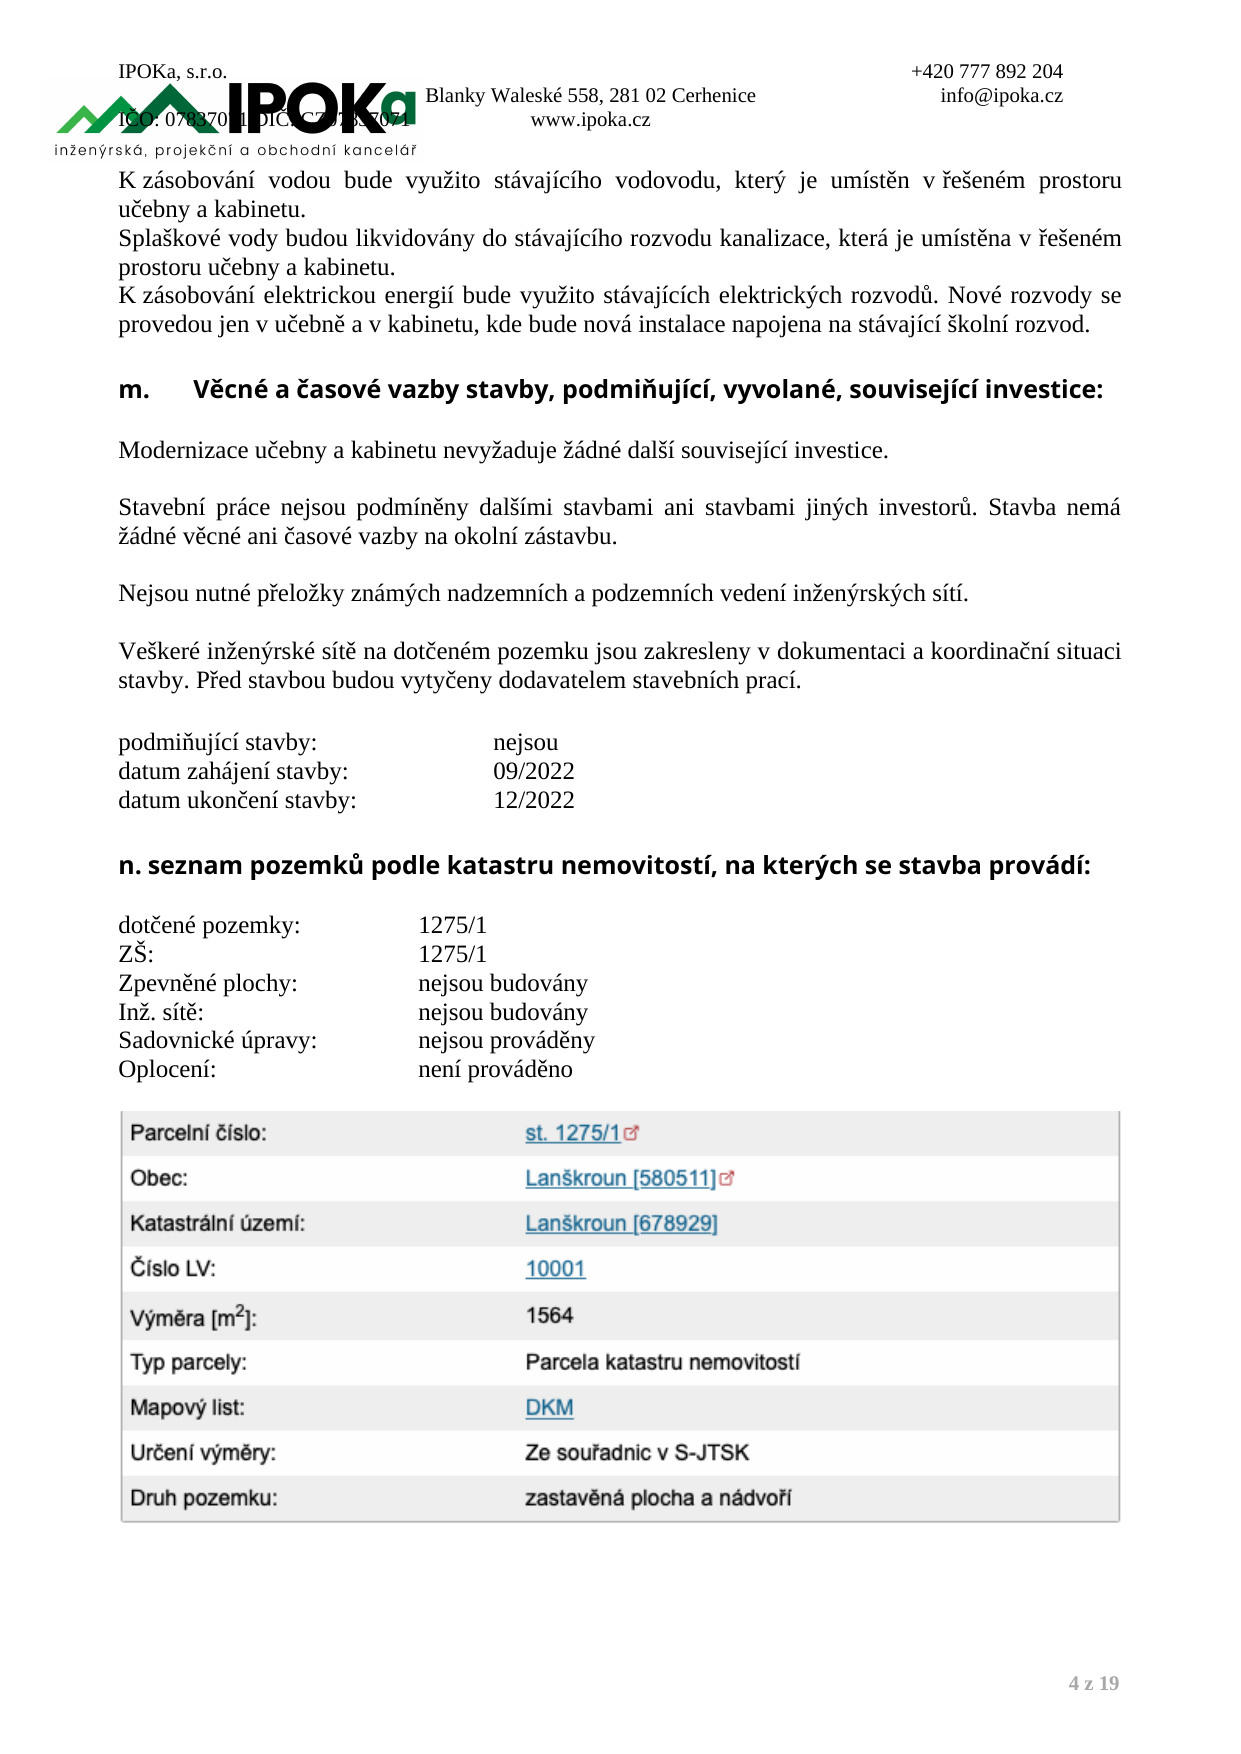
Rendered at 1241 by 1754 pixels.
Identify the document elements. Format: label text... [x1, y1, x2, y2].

text podmiňující stavby: nejsou [118, 727, 1122, 756]
picture [41, 76, 427, 163]
picture [118, 1111, 1122, 1526]
text Modernizace učebny a kabinetu nevyžaduje žádné další související investice. [118, 435, 1122, 463]
text Nejsou nutné přeložky známých nadzemních a podzemních vedení inženýrských sítí. [118, 578, 1122, 607]
text Inž. sítě: nejsou budovány [118, 997, 1122, 1026]
text Oplocení: není prováděno [118, 1054, 1122, 1083]
text dotčené pozemky: 1275/1 [118, 911, 1122, 939]
text K zásobování vodou bude využito stávajícího vodovodu, který je umístěn v řešeném prostoru učebny a kabinetu. [118, 165, 1122, 223]
subtitle Věcné a časové vazby stavby, podmiňující, vyvolané, související investice: [118, 372, 1122, 406]
text datum zahájení stavby: 09/2022 [118, 756, 1122, 785]
text Zpevněné plochy: nejsou budovány [118, 968, 1122, 997]
text Stavební práce nejsou podmíněny dalšími stavbami ani stavbami jiných investorů. Stavba nemá žádné věcné ani časové vazby na okolní zástavbu. [118, 492, 1122, 550]
text Splaškové vody budou likvidovány do stávajícího rozvodu kanalizace, která je umístěna v řešeném prostoru učebny a kabinetu. [118, 223, 1122, 280]
text Sadovnické úpravy: nejsou prováděny [118, 1026, 1122, 1054]
text datum ukončení stavby: 12/2022 [118, 785, 1122, 814]
text Veškeré inženýrské sítě na dotčeném pozemku jsou zakresleny v dokumentaci a koordinační situaci stavby. Před stavbou budou vytyčeny dodavatelem stavebních prací. [118, 636, 1122, 693]
text K zásobování elektrickou energií bude využito stávajících elektrických rozvodů. Nové rozvody se provedou jen v učebně a v kabinetu, kde bude nová instalace napojena na stávající školní rozvod. [118, 280, 1122, 338]
subtitle seznam pozemků podle katastru nemovitostí, na kterých se stavba provádí: [118, 848, 1122, 882]
text ZŠ: 1275/1 [118, 939, 1122, 968]
